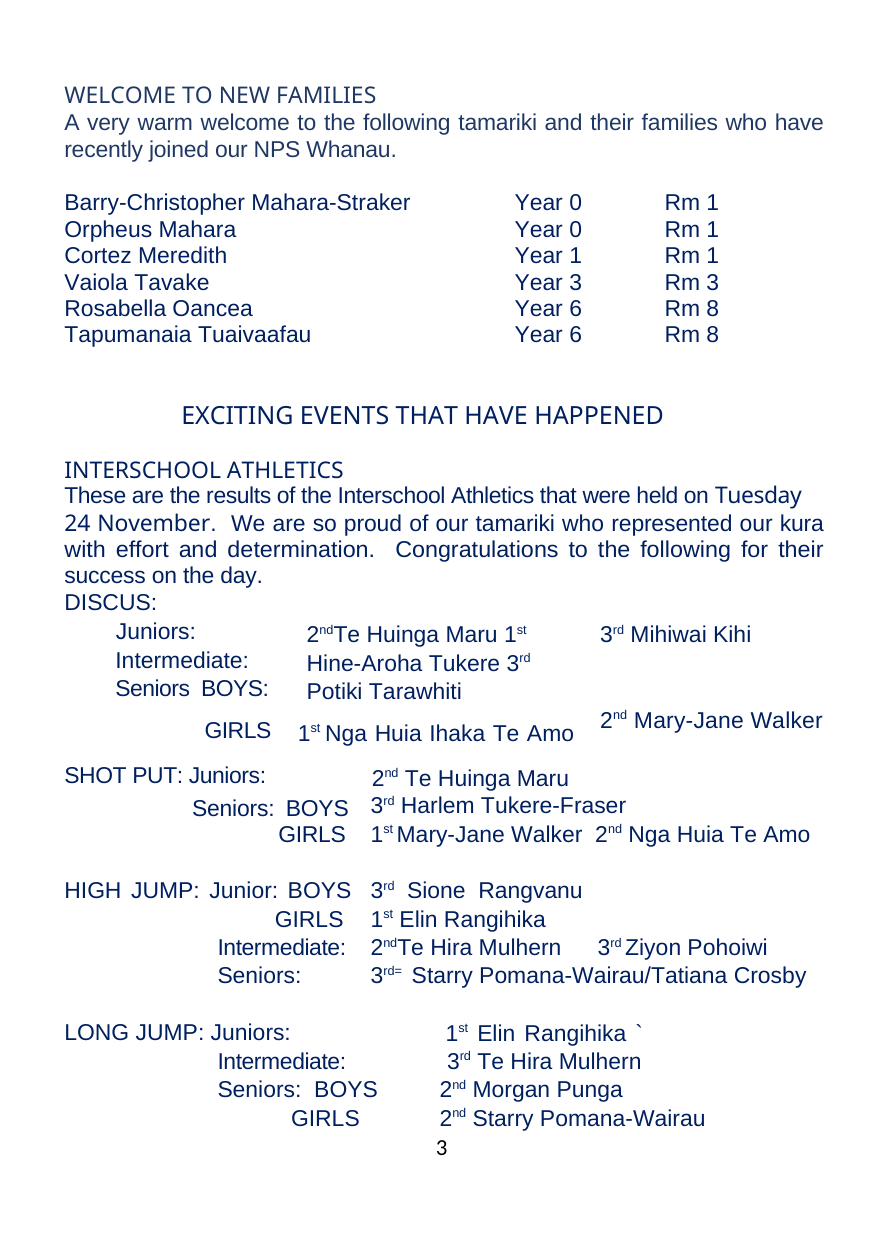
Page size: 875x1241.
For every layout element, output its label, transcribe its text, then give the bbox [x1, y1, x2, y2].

text Barry-Christopher Mahara-Straker Year 0 Rm 1 [64, 190, 874, 216]
text DISCUS: [64, 589, 874, 616]
text 3rd Harlem Tukere-Fraser [370, 796, 874, 818]
text Cortez Meredith Year 1 Rm 1 [64, 243, 874, 269]
text These are the results of the Interschool Athletics that were held on Tuesday [64, 484, 874, 509]
text 1st Nga Huia Ihaka Te Amo 2nd Te Huinga Maru [298, 705, 582, 796]
text Rosabella Oancea Year 6 Rm 8 [64, 296, 874, 322]
text INTERSCHOOL ATHLETICS [64, 458, 874, 484]
text Orpheus Mahara Year 0 Rm 1 [64, 216, 874, 242]
text 2ndTe Huinga Maru 1st Hine-Aroha Tukere 3rd Potiki Tarawhiti [306, 620, 543, 705]
text Intermediate: Seniors: [217, 933, 357, 989]
text GIRLS SHOT PUT: Juniors: [64, 702, 278, 793]
text Seniors: BOYS 2nd Morgan Punga [217, 1077, 874, 1103]
text 2nd Mary-Jane Walker [600, 707, 874, 734]
text GIRLS 2nd Starry Pomana-Wairau [217, 1105, 874, 1132]
text 3rd Mihiwai Kihi [600, 622, 874, 648]
text EXCITING EVENTS THAT HAVE HAPPENED [181, 402, 874, 430]
text Juniors: [116, 619, 285, 645]
text 24 November. We are so proud of our tamariki who represented our kura with effort and determination. Congratulations to the following for their success on the day. [64, 510, 824, 588]
text HIGH JUMP: Junior: BOYS GIRLS [64, 876, 361, 933]
text Vaiola Tavake Year 3 Rm 3 [64, 269, 874, 295]
text 1st Mary-Jane Walker 2nd Nga Huia Te Amo [370, 821, 874, 847]
text 3rd Sione Rangvanu 1st Elin Rangihika [370, 876, 582, 933]
text 1st Elin Rangihika ` 3rd Te Hira Mulhern [370, 1018, 652, 1075]
text WELCOME TO NEW FAMILIES [64, 82, 874, 109]
text Tapumanaia Tuaivaafau Year 6 Rm 8 [64, 322, 874, 348]
text A very warm welcome to the following tamariki and their families who have recently joined our NPS Whanau. [64, 109, 824, 163]
text 3 [436, 1134, 874, 1160]
text 2ndTe Hira Mulhern 3rd Ziyon Pohoiwi 3rd= Starry Pomana-Wairau/Tatiana Crosby [370, 933, 821, 990]
text Intermediate: Seniors BOYS: [115, 646, 281, 702]
text LONG JUMP: Juniors: Intermediate: [64, 1018, 357, 1075]
text Seniors: BOYS GIRLS [192, 796, 360, 848]
